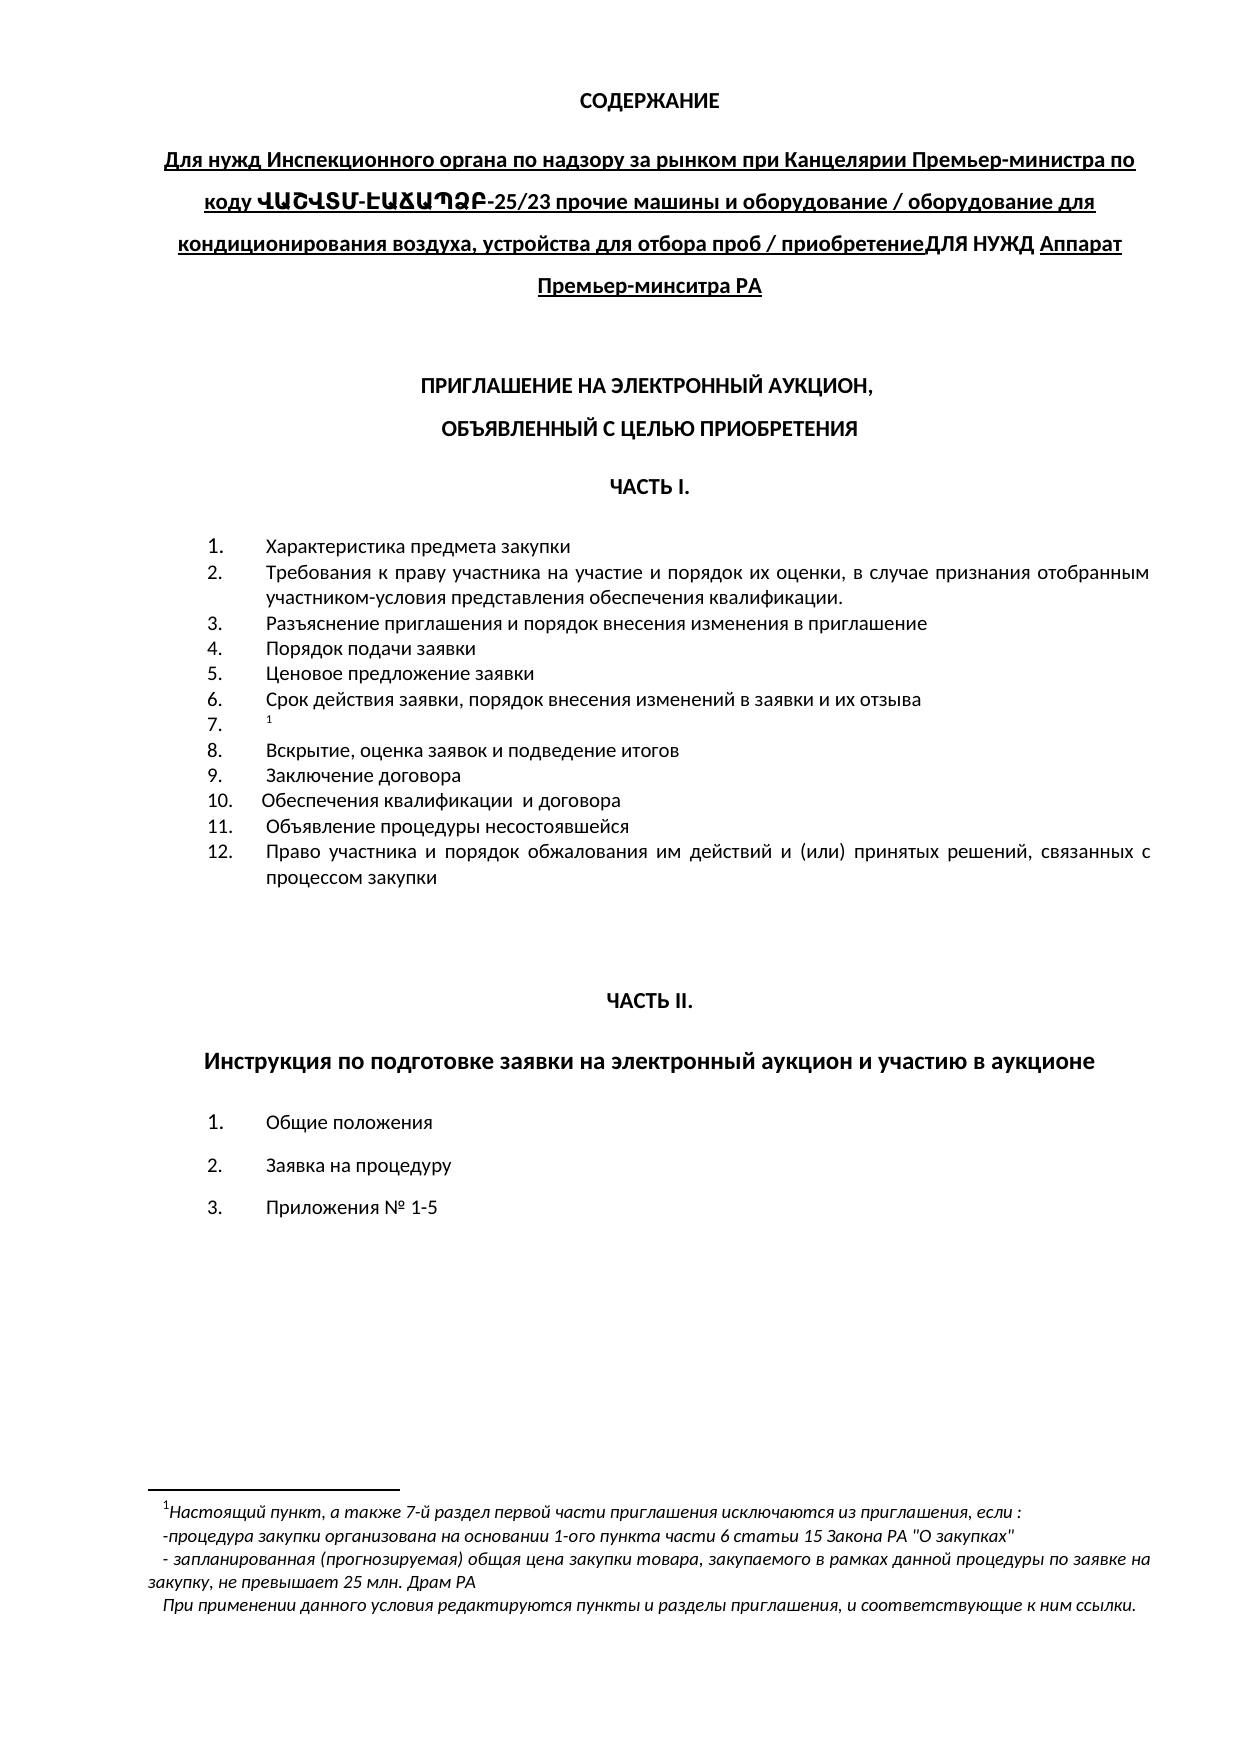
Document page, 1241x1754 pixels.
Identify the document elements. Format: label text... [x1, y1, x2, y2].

text 8. Вскрытие, оценка заявок и подведение итогов [207, 737, 1152, 762]
text 12. Право участника и порядок обжалования им действий и (или) принятых решений, связанных с процессом закупки [207, 838, 1152, 889]
text 5. Ценовое предложение заявки [207, 661, 1152, 686]
text 6. Срок действия заявки, порядок внесения изменений в заявки и их отзыва [207, 686, 1152, 711]
text ПРИГЛАШЕНИЕ НА ЭЛЕКТРОННЫЙ АУКЦИОН, ОБЪЯВЛЕННЫЙ С ЦЕЛЬЮ ПРИОБРЕТЕНИЯ [148, 372, 1152, 442]
text 9. Заключение договора [207, 762, 1152, 788]
text 10. Обеспечения квалификации и договора [207, 788, 1152, 813]
text 7. [207, 711, 1152, 737]
text 11. Объявление процедуры несостоявшейся [207, 813, 1152, 838]
text 2. Требования к праву участника на участие и порядок их оценки, в случае признания отобранным участником-условия представления обеспечения квалификации. [207, 559, 1152, 610]
text ЧАСТЬ II. [148, 986, 1152, 1014]
text 3. Приложения № 1-5 [207, 1194, 1152, 1219]
text ЧАСТЬ I. [148, 472, 1152, 500]
text Инструкция по подготовке заявки на электронный аукцион и участию в аукционе [148, 1045, 1152, 1075]
text 2. Заявка на процедуру [207, 1152, 1152, 1177]
text 3. Разъяснение приглашения и порядок внесения изменения в приглашение [207, 610, 1152, 635]
text Для нужд Инспекционного органа по надзору за рынком при Канцелярии Премьер-министра по коду ՎԱՇՎՏՄ-ԷԱՃԱՊՁԲ-25/23 прочие машины и оборудование / оборудование для кондиционирования воздуха, устройства для отбора проб / приобретениеДЛЯ НУЖД Аппарат Премьер-минситра РА [148, 145, 1152, 299]
text СОДЕРЖАНИЕ [148, 86, 1152, 114]
text 1. Общие положения [207, 1107, 1152, 1135]
text 1. Характеристика предмета закупки [207, 531, 1152, 559]
text 4. Порядок подачи заявки [207, 635, 1152, 661]
